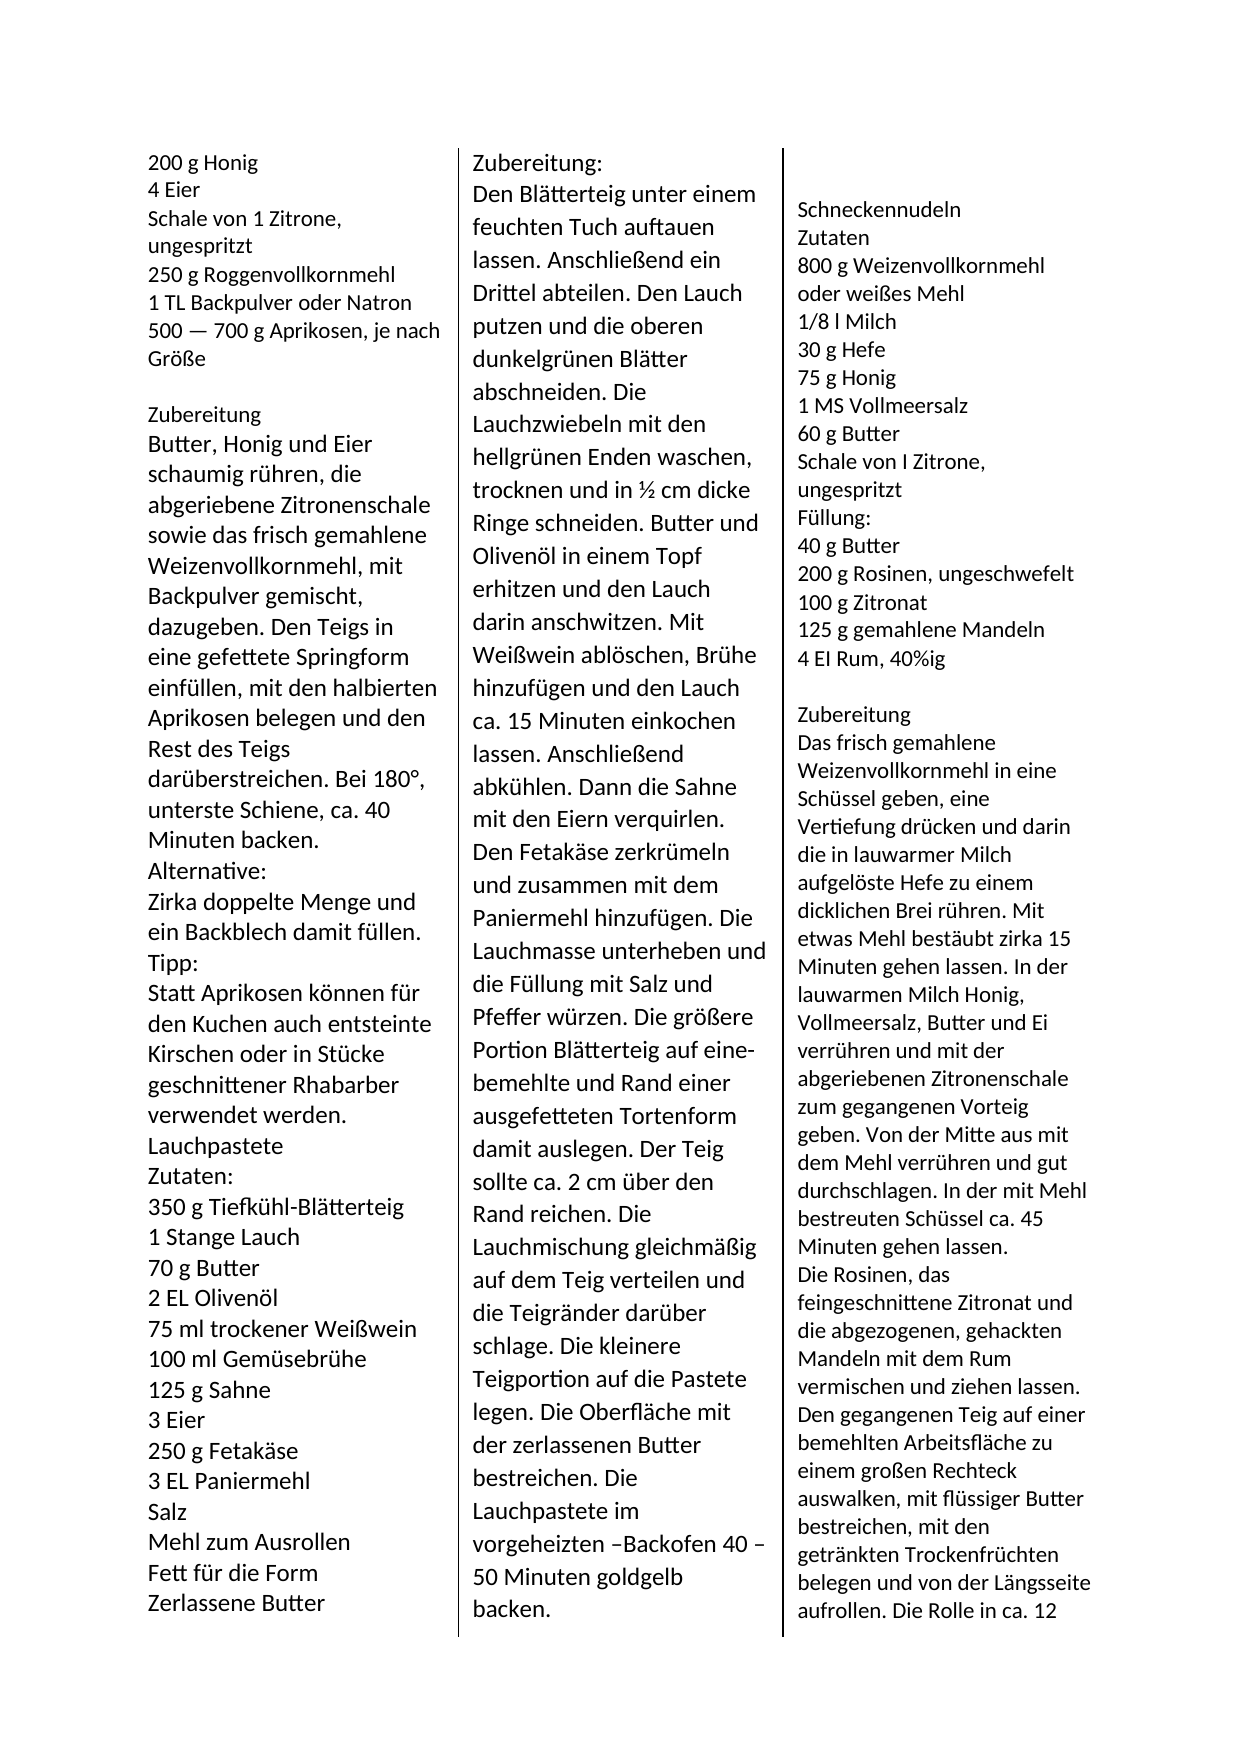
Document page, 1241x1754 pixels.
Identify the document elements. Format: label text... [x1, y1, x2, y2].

text 200 g Rosinen, ungeschwefelt [797, 559, 1093, 588]
text 1 MS Vollmeersalz [797, 391, 1093, 419]
text Zubereitung [148, 400, 443, 428]
text 100 g Zitronat [797, 588, 1093, 616]
text 1 Stange Lauch [148, 1221, 443, 1252]
text 100 ml Gemüsebrühe [148, 1343, 443, 1374]
text Schale von 1 Zitrone, ungespritzt [148, 204, 443, 260]
text 75 g Honig [797, 363, 1093, 391]
text Schneckennudeln [797, 195, 1093, 223]
text 500 — 700 g Aprikosen, je nach Größe [148, 316, 443, 372]
text Zubereitung: [472, 148, 768, 178]
text 1/8 l Milch [797, 307, 1093, 335]
text 4 Eier [148, 176, 443, 204]
text Salz [148, 1496, 443, 1527]
text 3 EL Paniermehl [148, 1466, 443, 1496]
text 250 g Fetakäse [148, 1435, 443, 1466]
text Tipp: [148, 947, 443, 977]
text Statt Aprikosen können für den Kuchen auch entsteinte Kirschen oder in Stücke geschnittener Rhabarber verwendet werden. [148, 977, 443, 1130]
text Zutaten: [148, 1160, 443, 1191]
text Mehl zum Ausrollen [148, 1527, 443, 1557]
text Zutaten [797, 223, 1093, 251]
text 75 ml trockener Weißwein [148, 1313, 443, 1343]
text 125 g gemahlene Mandeln [797, 616, 1093, 644]
text Den Blätterteig unter einem feuchten Tuch auftauen lassen. Anschließend ein Drittel abteilen. Den Lauch putzen und die oberen dunkelgrünen Blätter abschneiden. Die Lauchzwiebeln mit den hellgrünen Enden waschen, trocknen und in ½ cm dicke Ringe schneiden. Butter und Olivenöl in einem Topf erhitzen und den Lauch darin anschwitzen. Mit Weißwein ablöschen, Brühe hinzufügen und den Lauch ca. 15 Minuten einkochen lassen. Anschließend abkühlen. Dann die Sahne mit den Eiern verquirlen. Den Fetakäse zerkrümeln und zusammen mit dem Paniermehl hinzufügen. Die Lauchmasse unterheben und die Füllung mit Salz und Pfeffer würzen. Die größere Portion Blätterteig auf eine-bemehlte und Rand einer ausgefetteten Tortenform damit auslegen. Der Teig sollte ca. 2 cm über den Rand reichen. Die Lauchmischung gleichmäßig auf dem Teig verteilen und die Teigränder darüber schlage. Die kleinere Teigportion auf die Pastete legen. Die Oberfläche mit der zerlassenen Butter bestreichen. Die Lauchpastete im vorgeheizten –Backofen 40 – 50 Minuten goldgelb backen. [472, 178, 768, 1624]
text 30 g Hefe [797, 335, 1093, 363]
text 4 EI Rum, 40%ig [797, 644, 1093, 672]
text Das frisch gemahlene Weizenvollkornmehl in eine Schüssel geben, eine Vertiefung drücken und darin die in lauwarmer Milch aufgelöste Hefe zu einem dicklichen Brei rühren. Mit etwas Mehl bestäubt zirka 15 Minuten gehen lassen. In der lauwarmen Milch Honig, Vollmeersalz, Butter und Ei verrühren und mit der abgeriebenen Zitronenschale zum gegangenen Vorteig geben. Von der Mitte aus mit dem Mehl verrühren und gut durchschlagen. In der mit Mehl bestreuten Schüssel ca. 45 Minuten gehen lassen. [797, 728, 1093, 1260]
text Butter, Honig und Eier schaumig rühren, die abgeriebene Zitronenschale sowie das frisch gemahlene Weizenvollkornmehl, mit Backpulver gemischt, dazugeben. Den Teigs in eine gefettete Springform einfüllen, mit den halbierten Aprikosen belegen und den Rest des Teigs darüberstreichen. Bei 180°, unterste Schiene, ca. 40 Minuten backen. [148, 428, 443, 855]
text 350 g Tiefkühl-Blätterteig [148, 1191, 443, 1221]
text 3 Eier [148, 1404, 443, 1435]
text Lauchpastete [148, 1130, 443, 1160]
text Füllung: [797, 503, 1093, 532]
text 250 g Roggenvollkornmehl [148, 260, 443, 288]
text Zirka doppelte Menge und ein Backblech damit füllen. [148, 886, 443, 947]
text 800 g Weizenvollkornmehl oder weißes Mehl [797, 251, 1093, 307]
text 1 TL Backpulver oder Natron [148, 288, 443, 316]
text Zerlassene Butter [148, 1588, 443, 1618]
text 40 g Butter [797, 532, 1093, 559]
text Alternative: [148, 855, 443, 886]
text Fett für die Form [148, 1557, 443, 1588]
text 70 g Butter [148, 1252, 443, 1282]
text 60 g Butter [797, 419, 1093, 447]
text Schale von I Zitrone, ungespritzt [797, 447, 1093, 503]
text 2 EL Olivenöl [148, 1282, 443, 1313]
text 200 g Honig [148, 148, 443, 176]
text Zubereitung [797, 700, 1093, 728]
text 125 g Sahne [148, 1374, 443, 1404]
